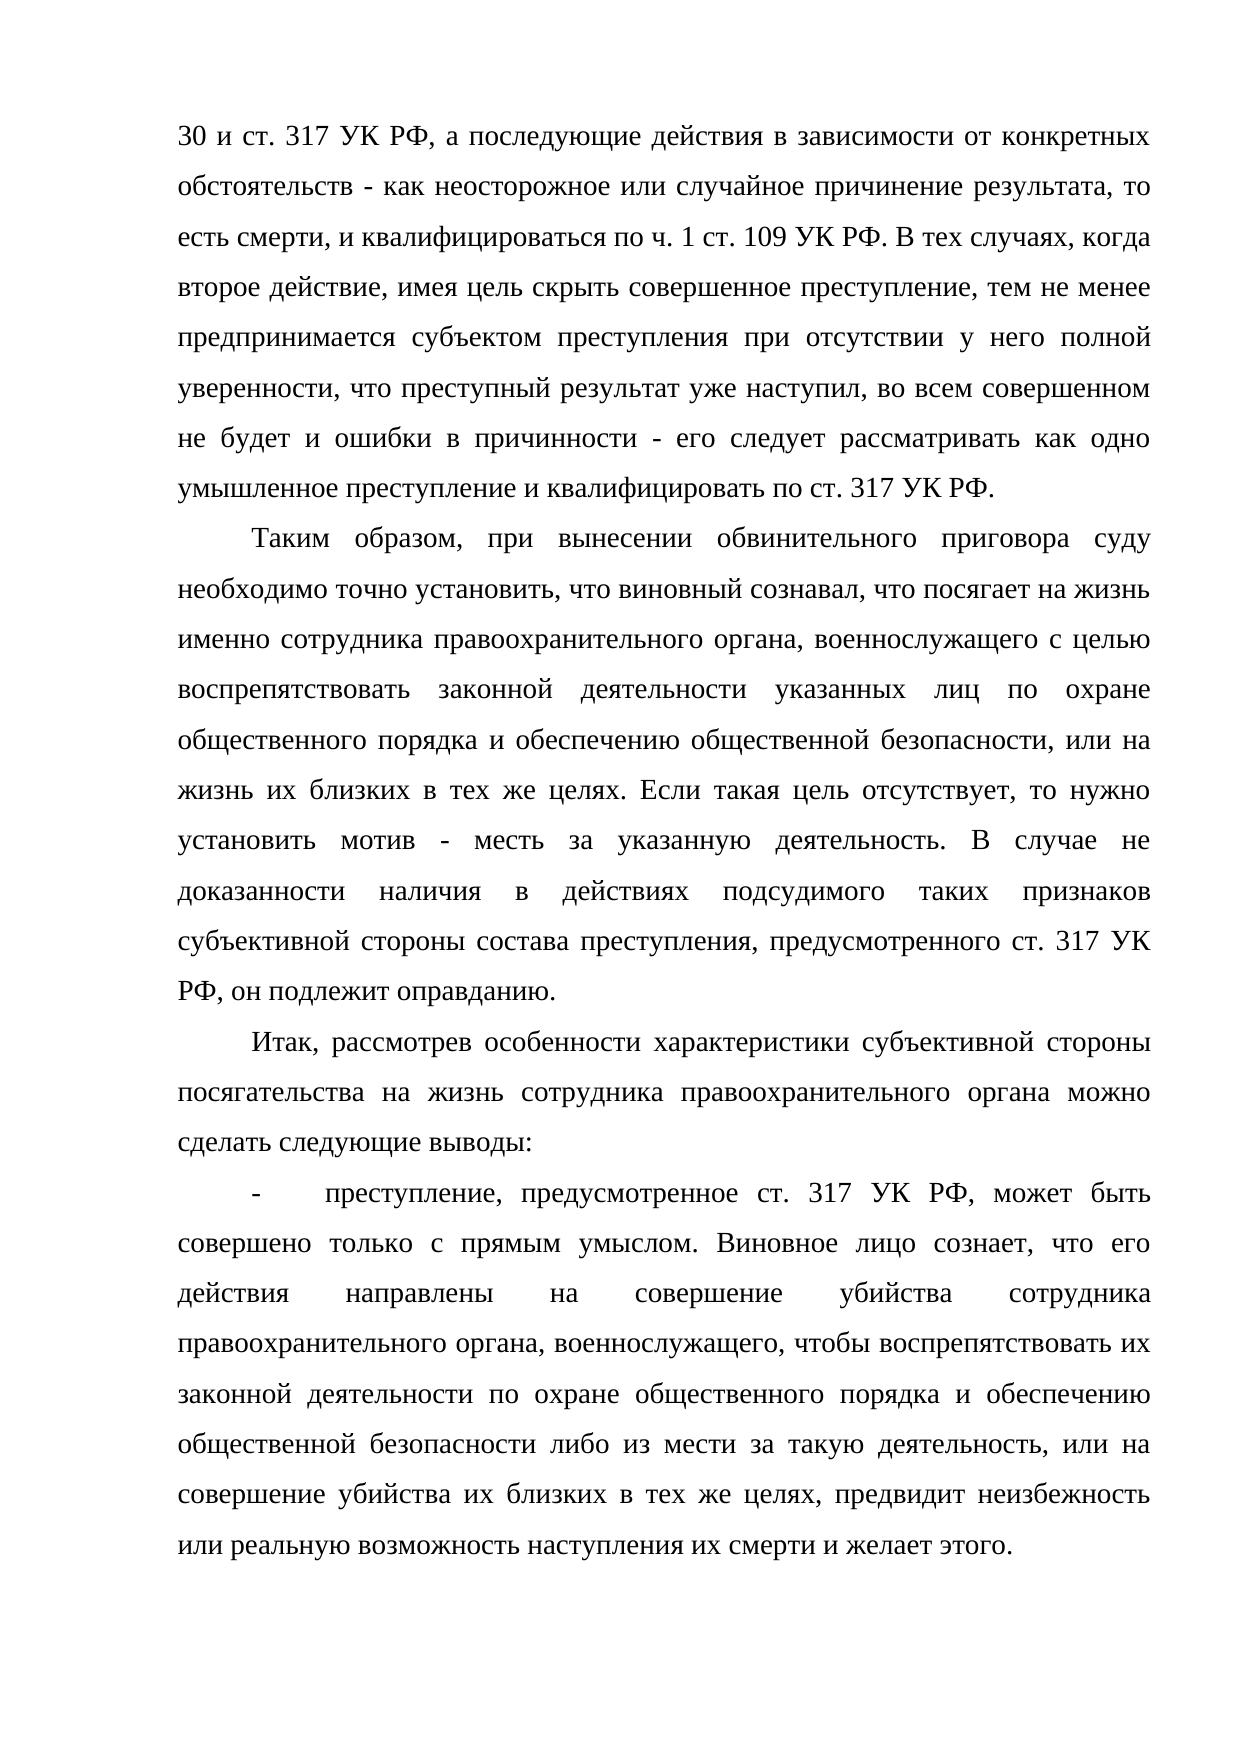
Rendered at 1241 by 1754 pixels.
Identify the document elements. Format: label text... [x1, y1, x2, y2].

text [177, 118, 1152, 504]
text Итак, рассмотрев особенности характеристики субъективной стороны посягательства на жизнь сотрудника правоохранительного органа можно сделать следующие выводы: [177, 1024, 1152, 1158]
text Таким образом, при вынесении обвинительного приговора суду необходимо точно установить, что виновный сознавал, что посягает на жизнь именно сотрудника правоохранительного органа, военнослужащего с целью воспрепятствовать законной деятельности указанных лиц по охране общественного порядка и обеспечению общественной безопасности, или на жизнь их близких в тех же целях. Если такая цель отсутствует, то нужно установить мотив - месть за указанную деятельность. В случае не доказанности наличия в действиях подсудимого таких признаков субъективной стороны состава преступления, предусмотренного ст. 317 УК РФ, он подлежит оправданию. [177, 521, 1152, 1007]
list преступление, предусмотренное ст. 317 УК РФ, может быть совершено только с прямым умыслом. Виновное лицо сознает, что его действия направлены на совершение убийства сотрудника правоохранительного органа, военнослужащего, чтобы воспрепятствовать их законной деятельности по охране общественного порядка и обеспечению общественной безопасности либо из мести за такую деятельность, или на совершение убийства их близких в тех же целях, предвидит неизбежность или реальную возможность наступления их смерти и желает этого. [177, 1175, 1152, 1560]
